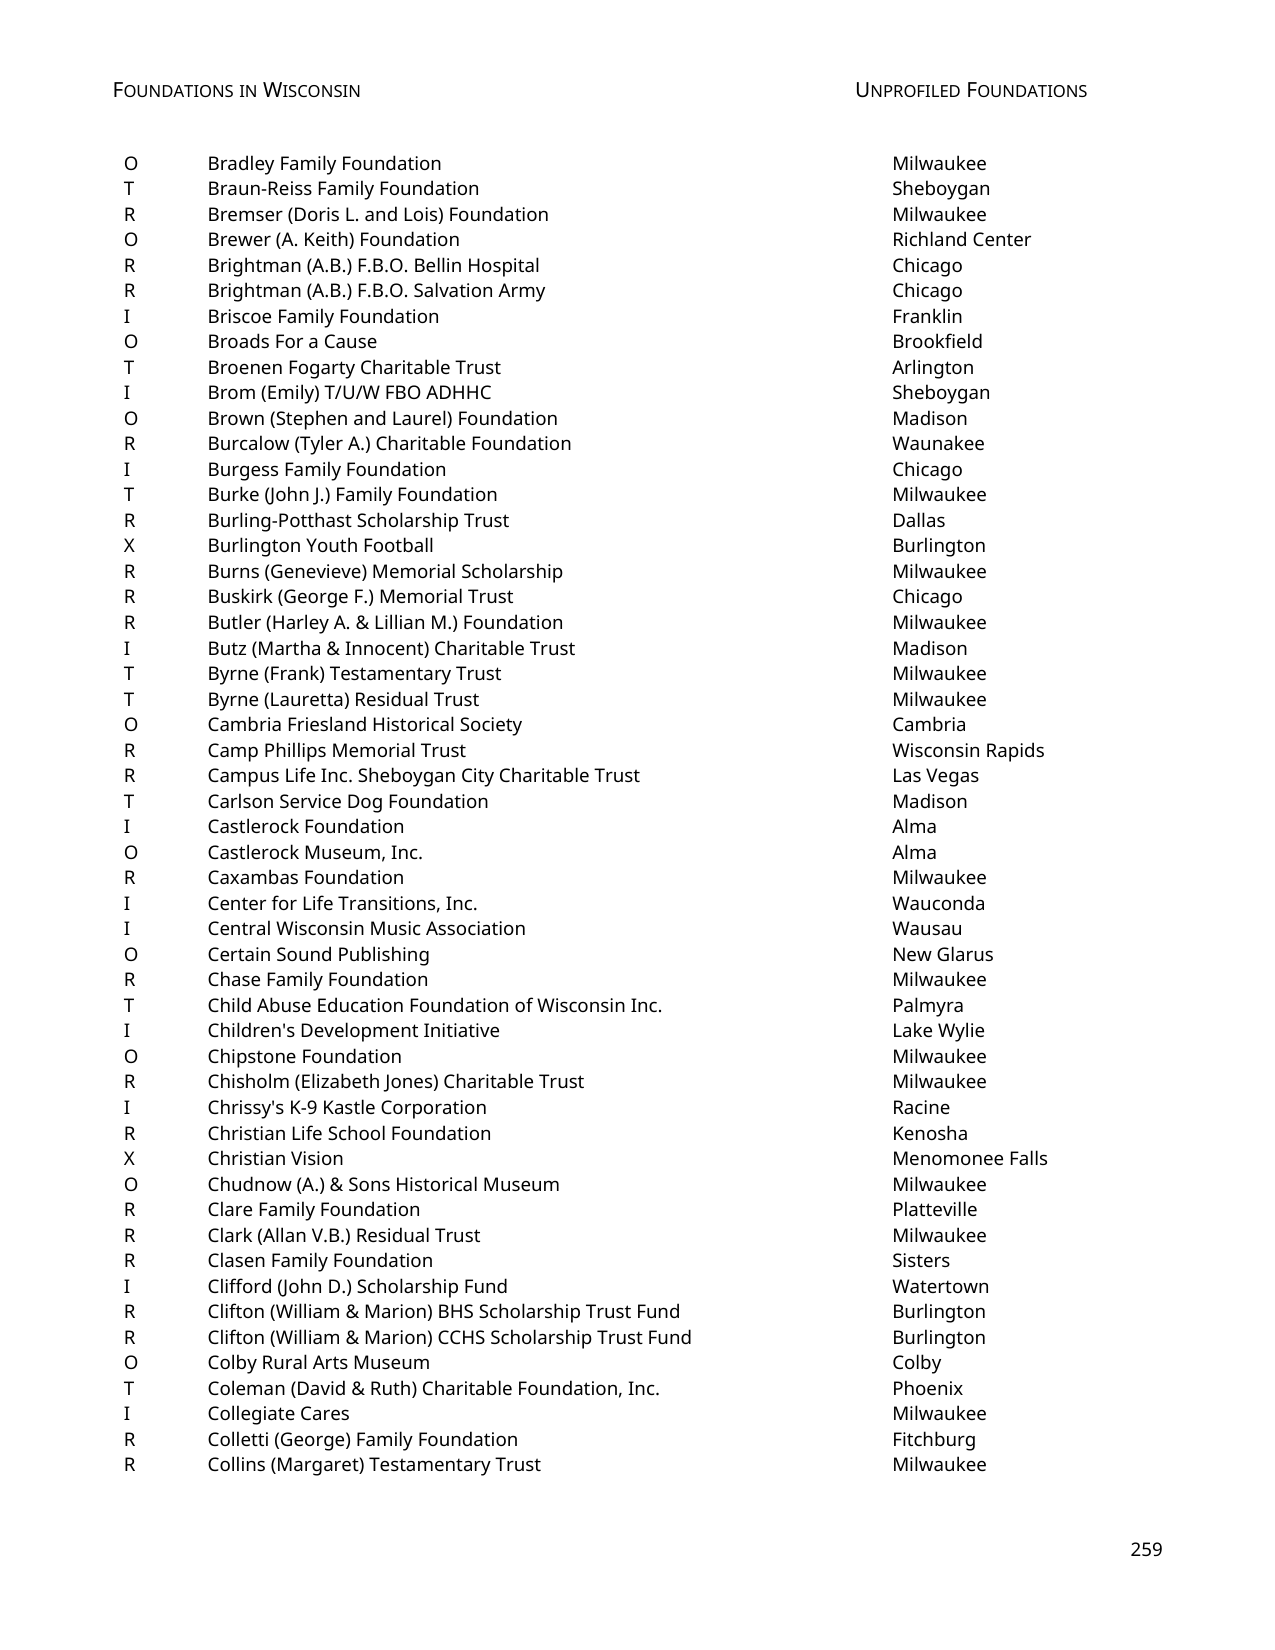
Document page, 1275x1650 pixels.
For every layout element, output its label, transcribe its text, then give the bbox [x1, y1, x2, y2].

table_cell Broads For a Cause [196, 329, 881, 354]
table_cell Lake Wylie [881, 1018, 1161, 1043]
table_cell Chicago [881, 584, 1161, 609]
table_cell I [113, 1094, 196, 1120]
table_cell Chicago [881, 252, 1161, 278]
table_cell Broenen Fogarty Charitable Trust [196, 354, 881, 380]
table_cell Brightman (A.B.) F.B.O. Bellin Hospital [196, 252, 881, 278]
table_cell R [113, 1196, 196, 1222]
table_cell O [113, 839, 196, 864]
table_cell I [113, 380, 196, 405]
table_cell R [113, 252, 196, 278]
table_cell Fitchburg [881, 1426, 1161, 1452]
table_cell Milwaukee [881, 1222, 1161, 1247]
table_cell Chipstone Foundation [196, 1043, 881, 1069]
table_cell R [113, 1222, 196, 1247]
table_cell O [113, 1043, 196, 1069]
table_cell Chisholm (Elizabeth Jones) Charitable Trust [196, 1069, 881, 1094]
table_cell Clifford (John D.) Scholarship Fund [196, 1273, 881, 1298]
table_cell Bradley Family Foundation [196, 150, 881, 176]
table_cell Milwaukee [881, 558, 1161, 584]
table_cell Madison [881, 405, 1161, 431]
table_cell Central Wisconsin Music Association [196, 916, 881, 941]
table_cell T [113, 788, 196, 813]
table_cell R [113, 865, 196, 890]
table_cell R [113, 558, 196, 584]
table_cell Cambria Friesland Historical Society [196, 711, 881, 737]
table_cell O [113, 941, 196, 967]
table_cell Milwaukee [881, 686, 1161, 711]
table_cell Butler (Harley A. & Lillian M.) Foundation [196, 609, 881, 635]
table_cell Brookfield [881, 329, 1161, 354]
table_cell Christian Life School Foundation [196, 1120, 881, 1145]
table_cell Phoenix [881, 1375, 1161, 1401]
table_cell O [113, 1171, 196, 1196]
table_cell Brown (Stephen and Laurel) Foundation [196, 405, 881, 431]
table_cell I [113, 916, 196, 941]
table_cell Milwaukee [881, 201, 1161, 227]
table_cell I [113, 303, 196, 329]
table_cell Madison [881, 788, 1161, 813]
table_cell Clasen Family Foundation [196, 1248, 881, 1273]
table_cell R [113, 507, 196, 533]
table_cell Burlington [881, 533, 1161, 558]
table_cell R [113, 737, 196, 762]
table_cell R [113, 1452, 196, 1477]
table_cell Campus Life Inc. Sheboygan City Charitable Trust [196, 763, 881, 788]
table_cell O [113, 227, 196, 252]
table_cell Collins (Margaret) Testamentary Trust [196, 1452, 881, 1477]
table_cell Collegiate Cares [196, 1401, 881, 1426]
table_cell Caxambas Foundation [196, 865, 881, 890]
table_cell Burns (Genevieve) Memorial Scholarship [196, 558, 881, 584]
table_cell Clare Family Foundation [196, 1196, 881, 1222]
table_cell I [113, 635, 196, 660]
table_cell R [113, 763, 196, 788]
table_cell O [113, 711, 196, 737]
table_cell Brightman (A.B.) F.B.O. Salvation Army [196, 278, 881, 303]
table_cell Braun-Reiss Family Foundation [196, 176, 881, 201]
table_cell Burgess Family Foundation [196, 456, 881, 482]
table_cell Child Abuse Education Foundation of Wisconsin Inc. [196, 992, 881, 1018]
table_cell X [113, 1145, 196, 1171]
table_cell Racine [881, 1094, 1161, 1120]
table_cell Chrissy's K-9 Kastle Corporation [196, 1094, 881, 1120]
table_cell Milwaukee [881, 1401, 1161, 1426]
table_cell Carlson Service Dog Foundation [196, 788, 881, 813]
table_cell Castlerock Museum, Inc. [196, 839, 881, 864]
table_cell T [113, 686, 196, 711]
table_cell Cambria [881, 711, 1161, 737]
table_cell Sheboygan [881, 380, 1161, 405]
table_cell Center for Life Transitions, Inc. [196, 890, 881, 916]
table_cell Brewer (A. Keith) Foundation [196, 227, 881, 252]
table_cell Camp Phillips Memorial Trust [196, 737, 881, 762]
table_cell I [113, 814, 196, 839]
table_cell Colby [881, 1350, 1161, 1375]
table_cell Colletti (George) Family Foundation [196, 1426, 881, 1452]
table_cell Milwaukee [881, 1171, 1161, 1196]
table_cell Castlerock Foundation [196, 814, 881, 839]
table_cell R [113, 1426, 196, 1452]
table_cell Certain Sound Publishing [196, 941, 881, 967]
table_cell Dallas [881, 507, 1161, 533]
table_cell Chudnow (A.) & Sons Historical Museum [196, 1171, 881, 1196]
table_cell Bremser (Doris L. and Lois) Foundation [196, 201, 881, 227]
table_cell O [113, 150, 196, 176]
table_cell X [113, 533, 196, 558]
table_cell R [113, 1248, 196, 1273]
table_cell R [113, 1069, 196, 1094]
table_cell Chicago [881, 456, 1161, 482]
table_cell Burlington [881, 1324, 1161, 1349]
table_cell I [113, 1401, 196, 1426]
table_cell O [113, 329, 196, 354]
table_cell R [113, 278, 196, 303]
table_cell Watertown [881, 1273, 1161, 1298]
table_cell Clifton (William & Marion) CCHS Scholarship Trust Fund [196, 1324, 881, 1349]
table_cell Chicago [881, 278, 1161, 303]
table_cell Platteville [881, 1196, 1161, 1222]
table_cell R [113, 1324, 196, 1349]
table_cell Waunakee [881, 431, 1161, 456]
table_cell Burke (John J.) Family Foundation [196, 482, 881, 507]
table_cell Buskirk (George F.) Memorial Trust [196, 584, 881, 609]
table_cell I [113, 456, 196, 482]
table_cell R [113, 1120, 196, 1145]
table_cell R [113, 1299, 196, 1324]
table_cell Alma [881, 839, 1161, 864]
table_cell I [113, 1018, 196, 1043]
table_cell Milwaukee [881, 150, 1161, 176]
table_cell Butz (Martha & Innocent) Charitable Trust [196, 635, 881, 660]
table_cell Chase Family Foundation [196, 967, 881, 992]
table_cell T [113, 482, 196, 507]
table_cell Kenosha [881, 1120, 1161, 1145]
table_cell Brom (Emily) T/U/W FBO ADHHC [196, 380, 881, 405]
table_cell Wausau [881, 916, 1161, 941]
table_cell I [113, 890, 196, 916]
table_cell Children's Development Initiative [196, 1018, 881, 1043]
table_cell Franklin [881, 303, 1161, 329]
table_cell Clifton (William & Marion) BHS Scholarship Trust Fund [196, 1299, 881, 1324]
table_cell Richland Center [881, 227, 1161, 252]
table_cell Madison [881, 635, 1161, 660]
table_cell Coleman (David & Ruth) Charitable Foundation, Inc. [196, 1375, 881, 1401]
table_cell T [113, 176, 196, 201]
table_cell Burlington Youth Football [196, 533, 881, 558]
table_cell Burlington [881, 1299, 1161, 1324]
table_cell Burcalow (Tyler A.) Charitable Foundation [196, 431, 881, 456]
table_cell Clark (Allan V.B.) Residual Trust [196, 1222, 881, 1247]
table_cell Sisters [881, 1248, 1161, 1273]
table_cell I [113, 1273, 196, 1298]
table_cell Christian Vision [196, 1145, 881, 1171]
table_cell Alma [881, 814, 1161, 839]
table_cell O [113, 1350, 196, 1375]
table_cell New Glarus [881, 941, 1161, 967]
table_cell Byrne (Frank) Testamentary Trust [196, 660, 881, 686]
table_cell T [113, 1375, 196, 1401]
table_cell R [113, 584, 196, 609]
table_cell O [113, 405, 196, 431]
table_cell R [113, 967, 196, 992]
table_cell R [113, 609, 196, 635]
table_cell Arlington [881, 354, 1161, 380]
table_cell Byrne (Lauretta) Residual Trust [196, 686, 881, 711]
table_cell Palmyra [881, 992, 1161, 1018]
table_cell Milwaukee [881, 1452, 1161, 1477]
table_cell T [113, 992, 196, 1018]
table_cell R [113, 431, 196, 456]
table_cell Las Vegas [881, 763, 1161, 788]
table_cell Briscoe Family Foundation [196, 303, 881, 329]
table_cell Milwaukee [881, 967, 1161, 992]
table_cell Menomonee Falls [881, 1145, 1161, 1171]
table_cell Sheboygan [881, 176, 1161, 201]
table_cell R [113, 201, 196, 227]
table_cell T [113, 354, 196, 380]
table_cell Wisconsin Rapids [881, 737, 1161, 762]
table_cell Colby Rural Arts Museum [196, 1350, 881, 1375]
table_cell T [113, 660, 196, 686]
table_cell Burling-Potthast Scholarship Trust [196, 507, 881, 533]
table_cell Milwaukee [881, 609, 1161, 635]
table_cell Milwaukee [881, 1043, 1161, 1069]
table_cell Milwaukee [881, 865, 1161, 890]
table_cell Wauconda [881, 890, 1161, 916]
table_cell Milwaukee [881, 1069, 1161, 1094]
table_cell Milwaukee [881, 660, 1161, 686]
table_cell Milwaukee [881, 482, 1161, 507]
